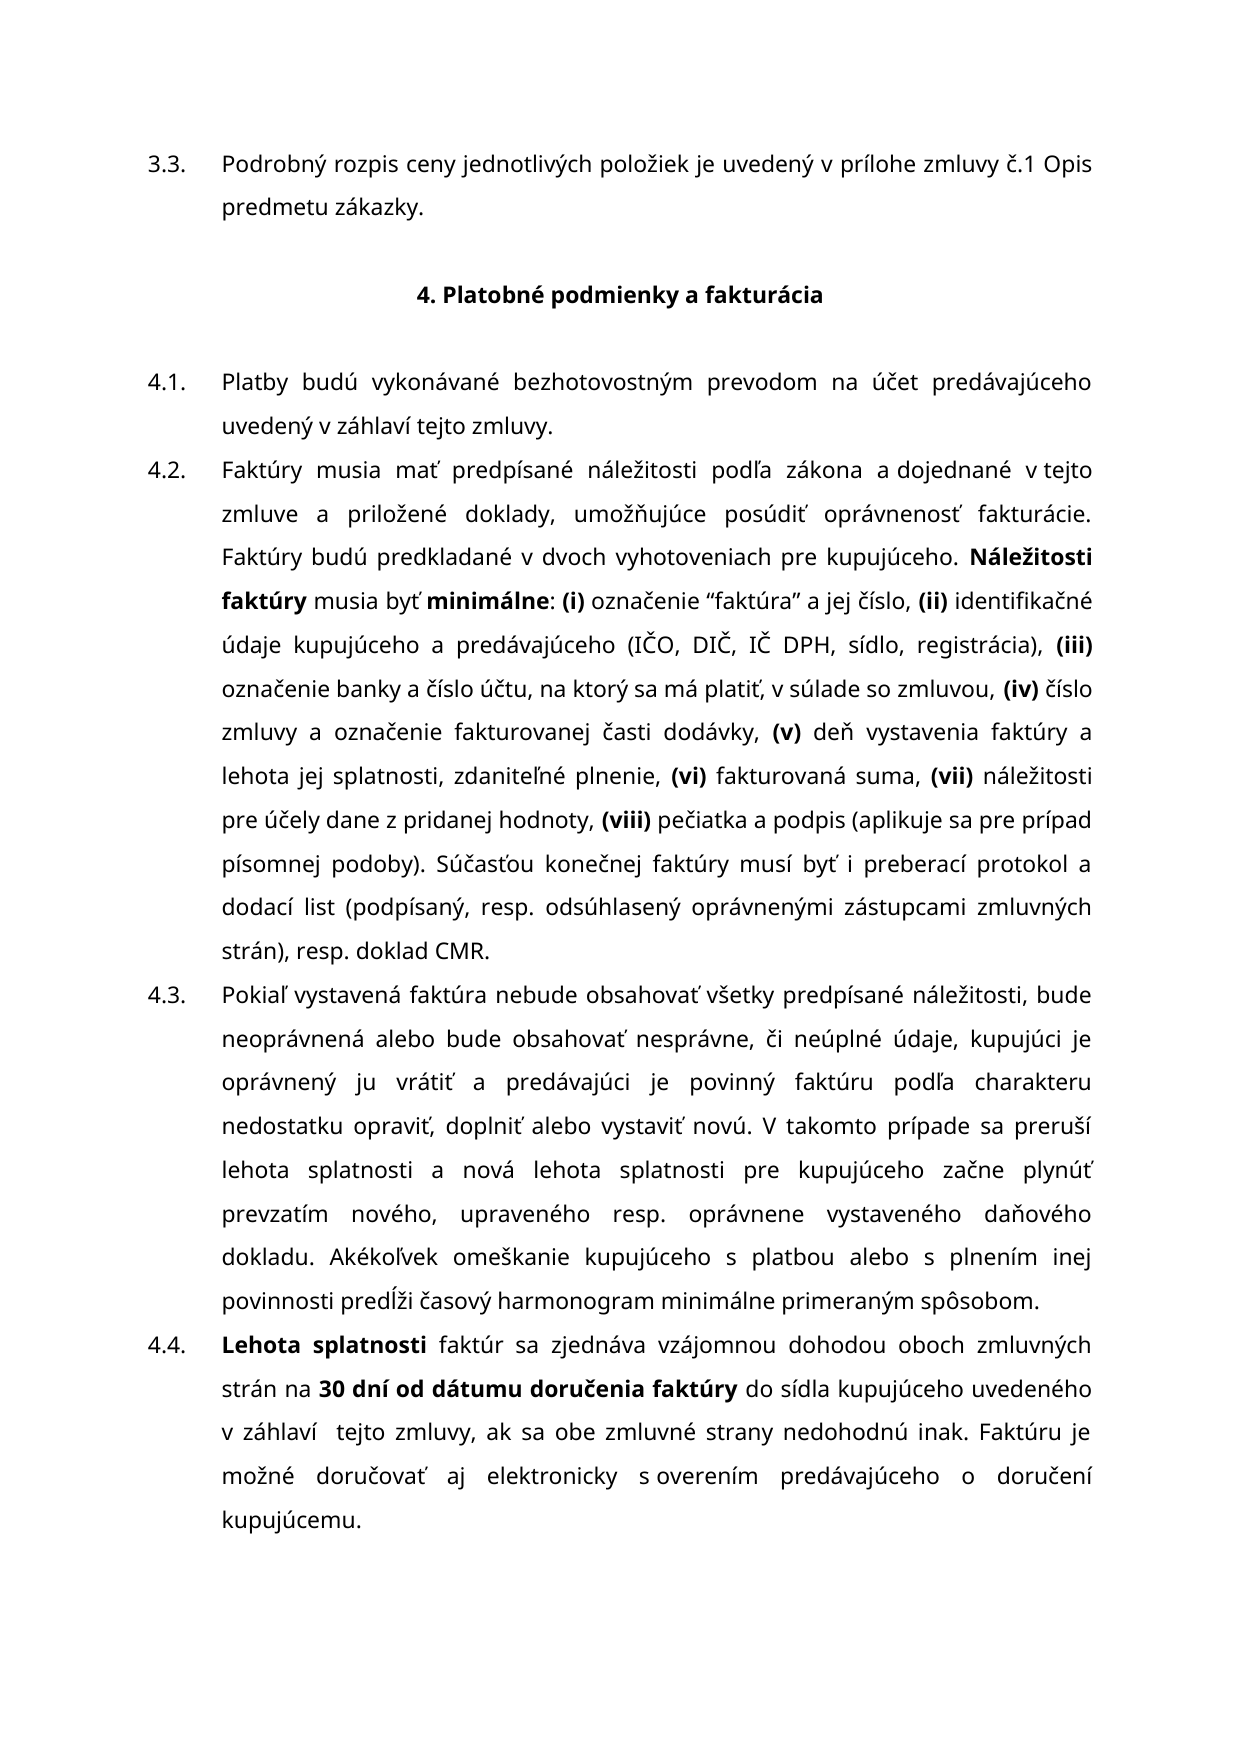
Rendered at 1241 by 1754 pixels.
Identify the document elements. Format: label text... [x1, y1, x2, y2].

list Podrobný rozpis ceny jednotlivých položiek je uvedený v prílohe zmluvy č.1 Opis predmetu zákazky. [148, 148, 1093, 223]
text 4. Platobné podmienky a fakturácia [148, 279, 1093, 310]
list Faktúry musia mať predpísané náležitosti podľa zákona a dojednané v tejto zmluve a priložené doklady, umožňujúce posúdiť oprávnenosť fakturácie. Faktúry budú predkladané v dvoch vyhotoveniach pre kupujúceho. Náležitosti faktúry musia byť minimálne: (i) označenie “faktúra” a jej číslo, (ii) identifikačné údaje kupujúceho a predávajúceho (IČO, DIČ, IČ DPH, sídlo, registrácia), (iii) označenie banky a číslo účtu, na ktorý sa má platiť, v súlade so zmluvou, (iv) číslo zmluvy a označenie fakturovanej časti dodávky, (v) deň vystavenia faktúry a lehota jej splatnosti, zdaniteľné plnenie, (vi) fakturovaná suma, (vii) náležitosti pre účely dane z pridanej hodnoty, (viii) pečiatka a podpis (aplikuje sa pre prípad písomnej podoby). Súčasťou konečnej faktúry musí byť i preberací protokol a dodací list (podpísaný, resp. odsúhlasený oprávnenými zástupcami zmluvných strán), resp. doklad CMR. [148, 454, 1093, 966]
list Pokiaľ vystavená faktúra nebude obsahovať všetky predpísané náležitosti, bude neoprávnená alebo bude obsahovať nesprávne, či neúplné údaje, kupujúci je oprávnený ju vrátiť a predávajúci je povinný faktúru podľa charakteru nedostatku opraviť, doplniť alebo vystaviť novú. V takomto prípade sa preruší lehota splatnosti a nová lehota splatnosti pre kupujúceho začne plynúť prevzatím nového, upraveného resp. oprávnene vystaveného daňového dokladu. Akékoľvek omeškanie kupujúceho s platbou alebo s plnením inej povinnosti predĺži časový harmonogram minimálne primeraným spôsobom. [148, 979, 1093, 1316]
list Lehota splatnosti faktúr sa zjednáva vzájomnou dohodou oboch zmluvných strán na 30 dní od dátumu doručenia faktúry do sídla kupujúceho uvedeného v záhlaví tejto zmluvy, ak sa obe zmluvné strany nedohodnú inak. Faktúru je možné doručovať aj elektronicky s overením predávajúceho o doručení kupujúcemu. [148, 1329, 1093, 1535]
list Platby budú vykonávané bezhotovostným prevodom na účet predávajúceho uvedený v záhlaví tejto zmluvy. [148, 366, 1093, 441]
